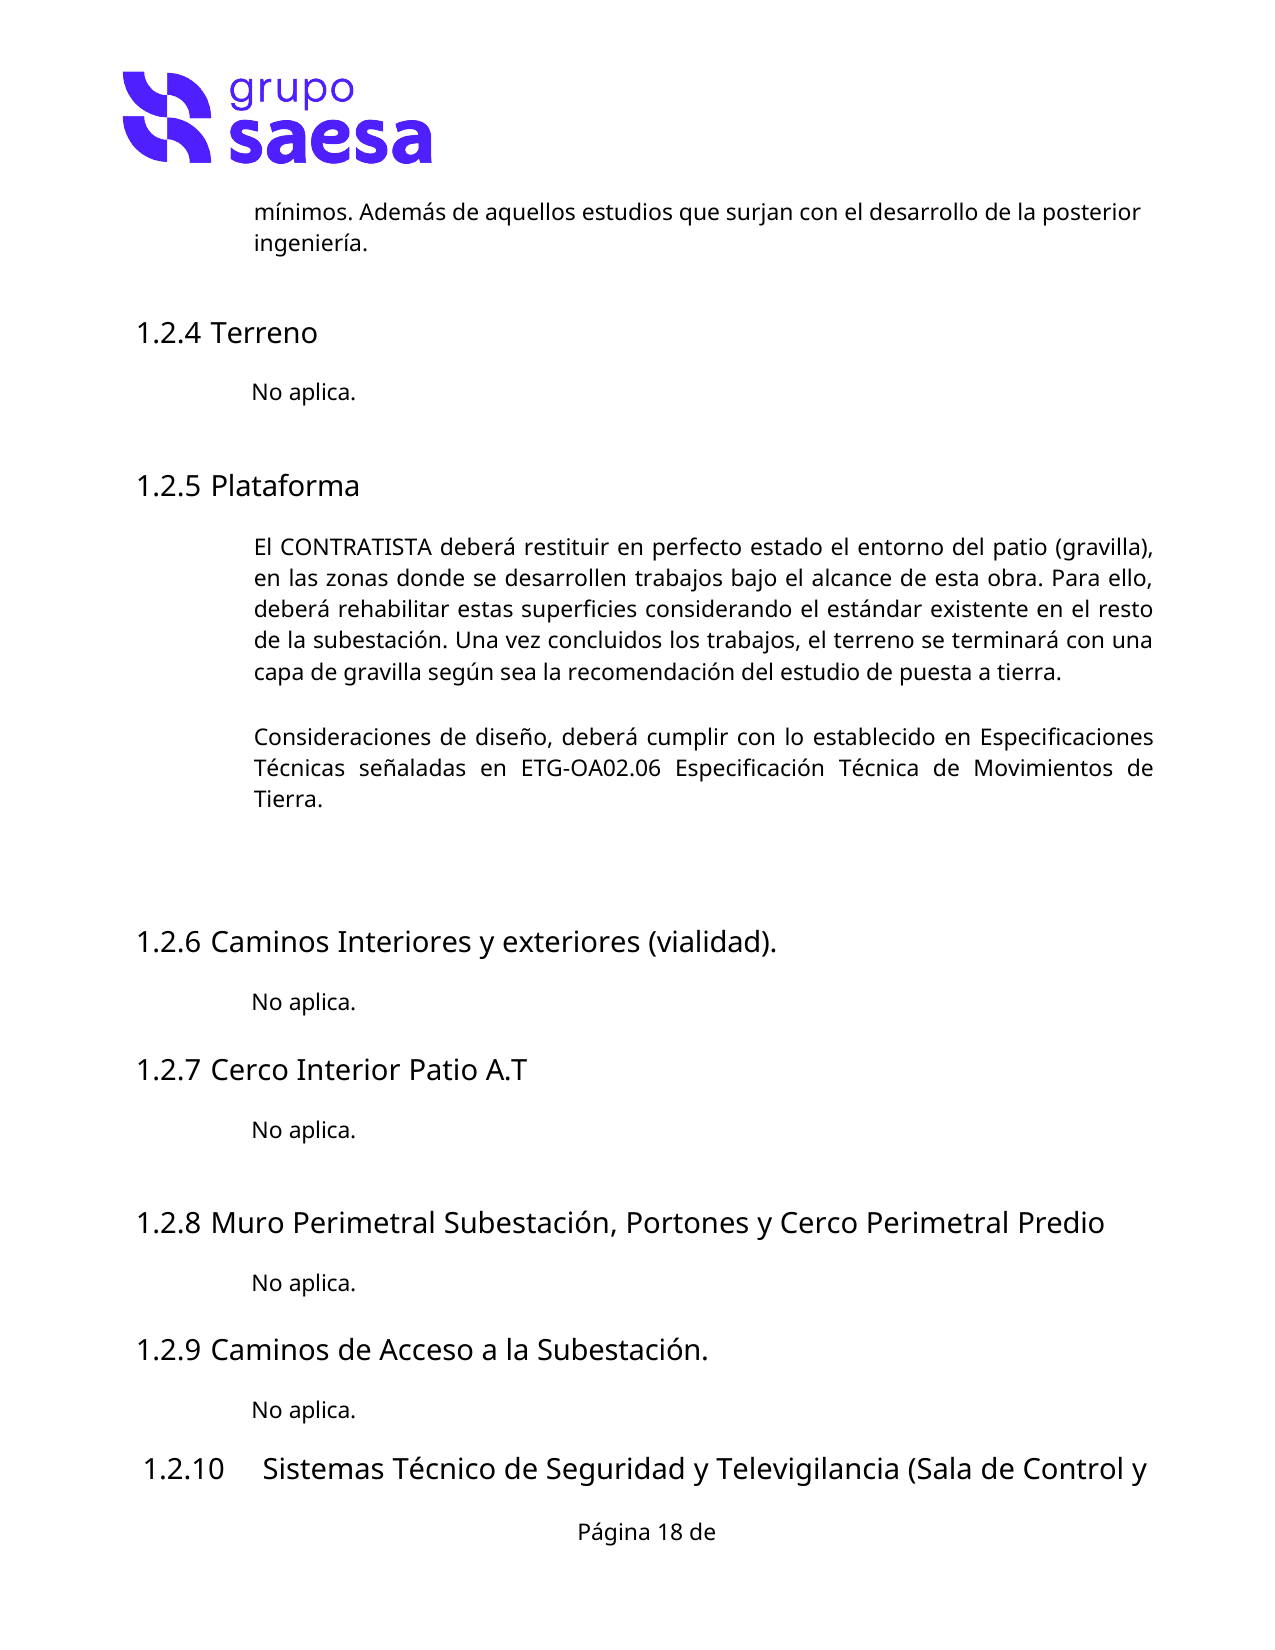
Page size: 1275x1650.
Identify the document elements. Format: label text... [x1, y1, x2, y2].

text Consideraciones de diseño, deberá cumplir con lo establecido en Especificaciones Técnicas señaladas en ETG-OA02.06 Especificación Técnica de Movimientos de Tierra. [253, 720, 1155, 814]
subtitle Muro Perimetral Subestación, Portones y Cerco Perimetral Predio [136, 1203, 1200, 1242]
text No aplica. [251, 1114, 1200, 1145]
text No aplica. [251, 986, 1200, 1017]
text No aplica. [251, 376, 1200, 408]
text No aplica. [251, 1394, 1200, 1426]
subtitle Terreno [136, 312, 1200, 352]
text El CONTRATISTA deberá restituir en perfecto estado el entorno del patio (gravilla), en las zonas donde se desarrollen trabajos bajo el alcance de esta obra. Para ello, deberá rehabilitar estas superficies considerando el estándar existente en el resto de la subestación. Una vez concluidos los trabajos, el terreno se terminará con una capa de gravilla según sea la recomendación del estudio de puesta a tierra. [253, 531, 1154, 687]
subtitle Caminos Interiores y exteriores (vialidad). [136, 921, 1200, 961]
text No aplica. [251, 1267, 1200, 1298]
subtitle Cerco Interior Patio A.T [136, 1049, 1200, 1089]
subtitle Plataforma [136, 465, 1200, 505]
subtitle Sistemas Técnico de Seguridad y Televigilancia (Sala de Control y Áreas exteriores) [142, 1448, 1200, 1488]
picture [115, 63, 435, 164]
subtitle Caminos de Acceso a la Subestación. [136, 1330, 1200, 1369]
